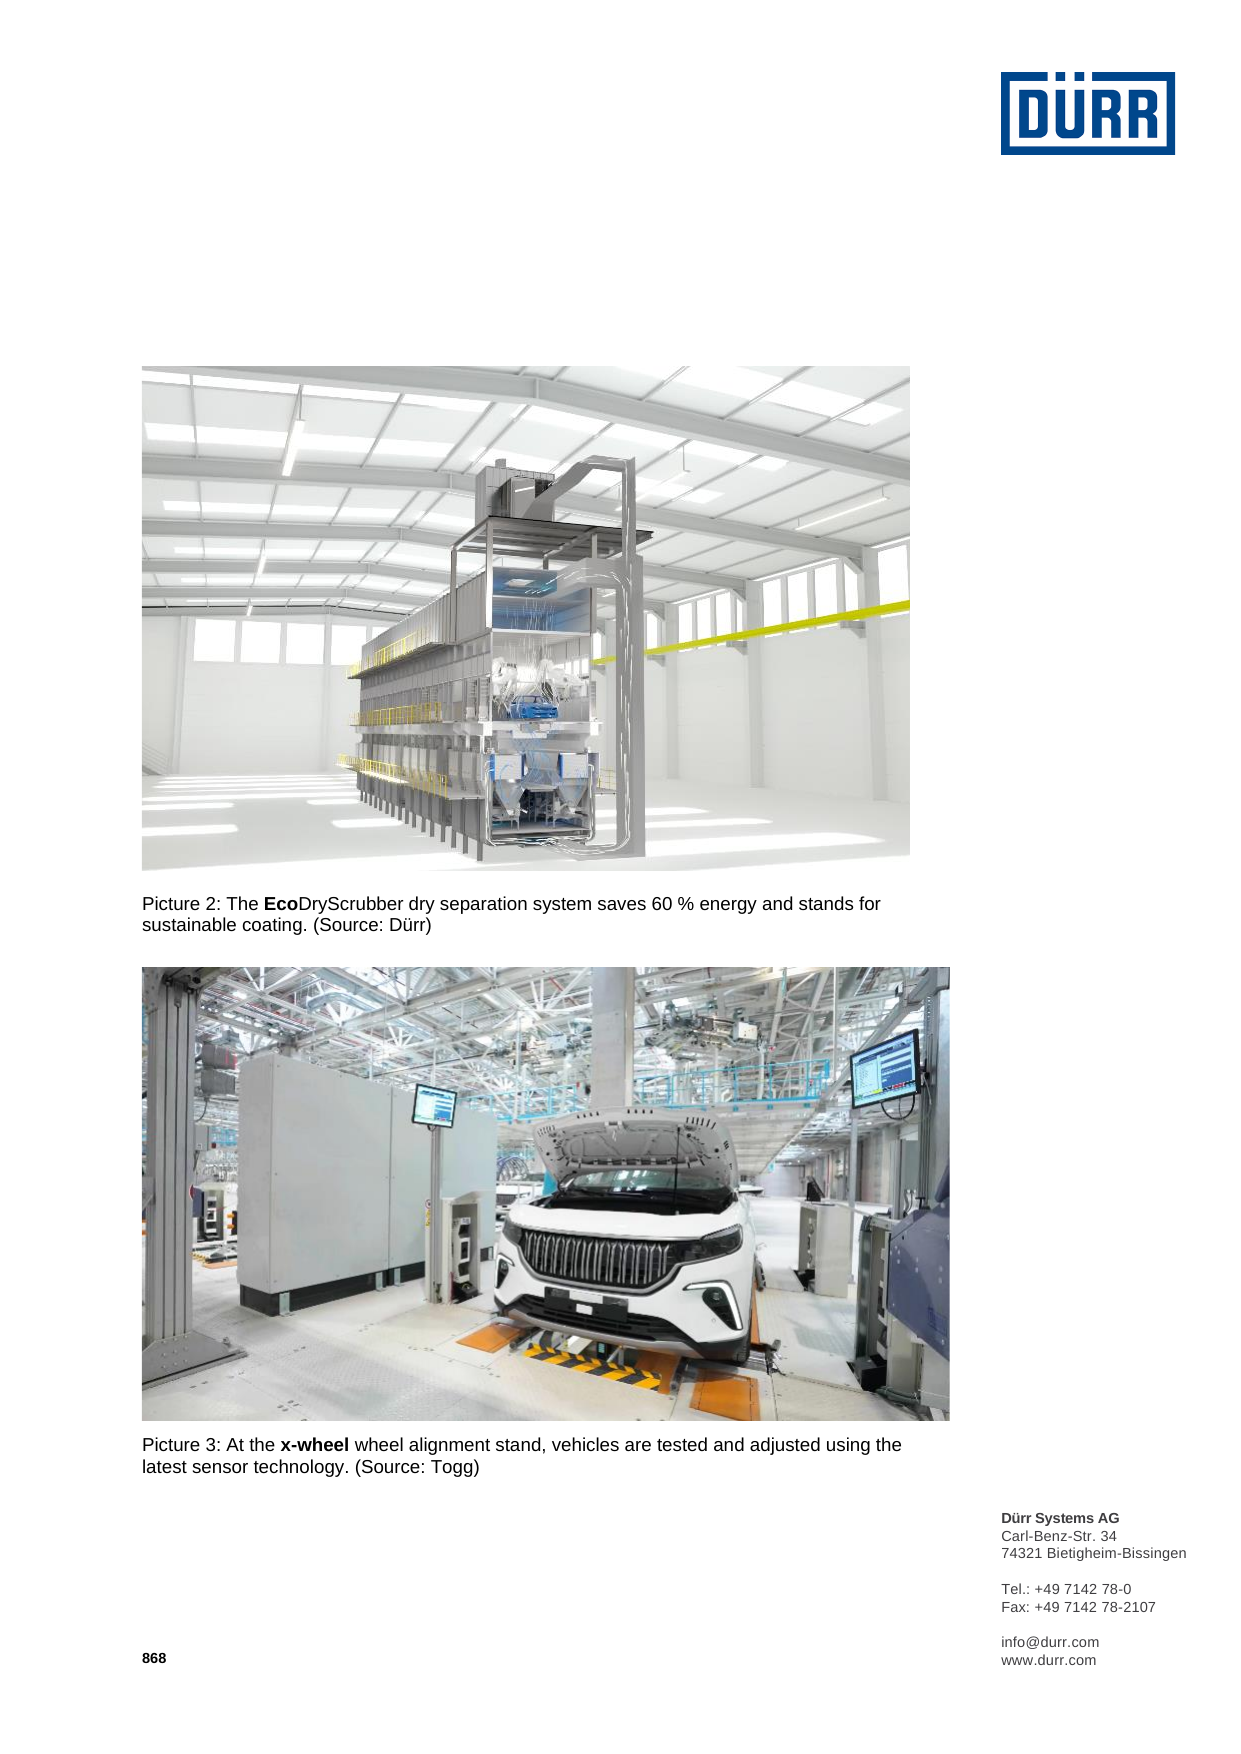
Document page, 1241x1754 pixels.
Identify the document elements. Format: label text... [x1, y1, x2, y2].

picture [141, 967, 950, 1421]
text Picture 2: The EcoDryScrubber dry separation system saves 60 % energy and stands for sustainable coating. (Source: Dürr) [142, 892, 951, 936]
text Picture 3: At the x-wheel wheel alignment stand, vehicles are tested and adjusted using the latest sensor technology. (Source: Togg) [142, 1434, 951, 1477]
picture [1001, 72, 1175, 155]
picture [141, 366, 910, 871]
